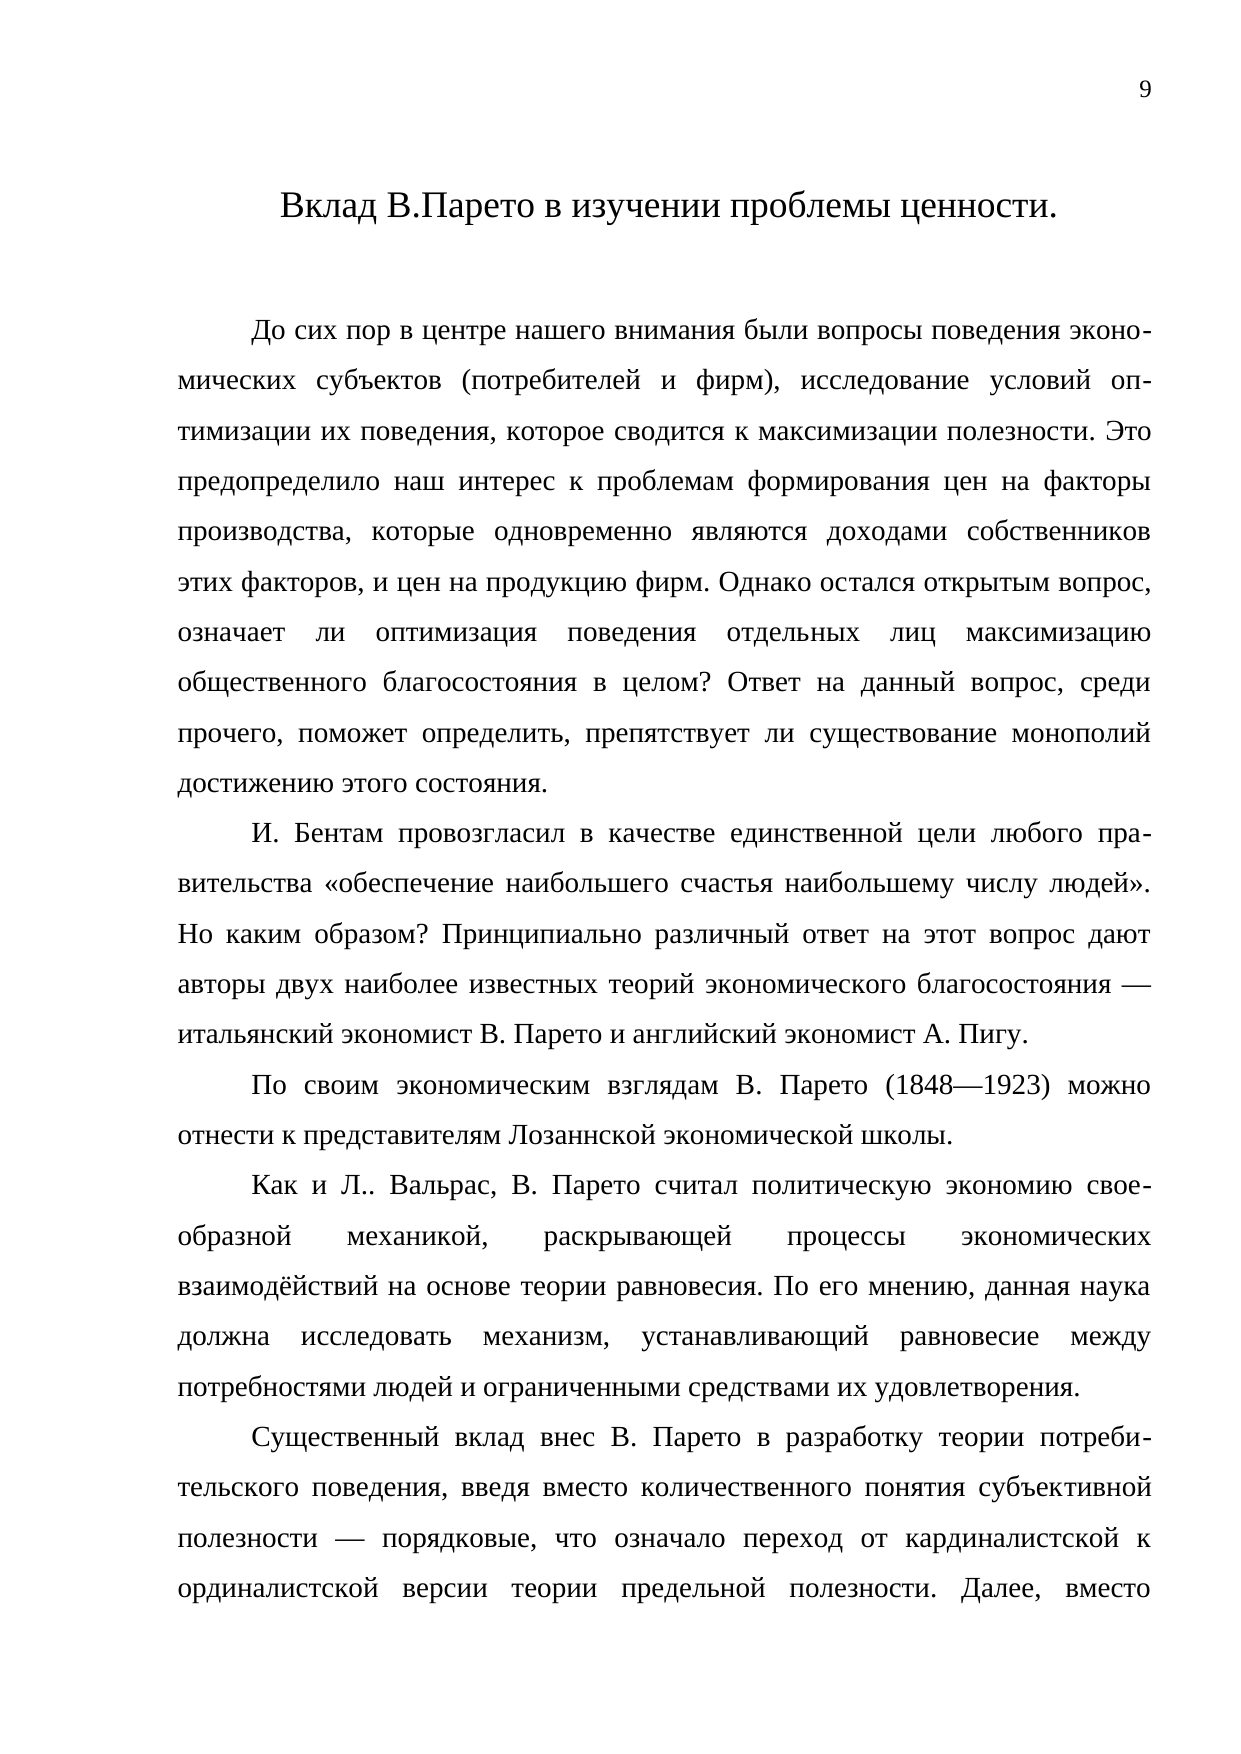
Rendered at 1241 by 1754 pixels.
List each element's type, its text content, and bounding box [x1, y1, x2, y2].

text Как и Л.. Вальрас, В. Парето считал политическую экономию своеобразной механикой, раскрывающей процессы экономических взаимодёйствий на основе теории равновесия. По его мнению, данная наука должна исследовать механизм, устанавливающий равновесие между потребностями людей и ограниченными средствами их удовлетворения. [177, 1167, 1152, 1402]
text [177, 1419, 1152, 1603]
text По своим экономическим взглядам В. Парето (1848—1923) можно отнести к представителям Лозаннской экономической школы. [177, 1067, 1152, 1151]
text И. Бентам провозгласил в качестве единственной цели любого правительства «обеспечение наибольшего счастья наибольшему числу людей». Но каким образом? Принципиально различный ответ на этот вопрос дают авторы двух наиболее известных теорий экономического благосостояния — итальянский экономист В. Парето и английский экономист А. Пигу. [177, 815, 1152, 1050]
text Вклад В.Парето в изучении проблемы ценности. [177, 183, 1152, 226]
text До сих пор в центре нашего внимания были вопросы поведения экономических субъектов (потребителей и фирм), исследование условий оптимизации их поведения, которое сводится к максимизации полезности. Это предопределило наш интерес к проблемам формирования цен на факторы производства, которые одновременно являются доходами собственников этих факторов, и цен на продукцию фирм. Однако остался открытым вопрос, означает ли оптимизация поведения отдельных лиц максимизацию общественного благосостояния в целом? Ответ на данный вопрос, среди прочего, поможет определить, препятствует ли существование монополий достижению этого состояния. [177, 312, 1152, 798]
